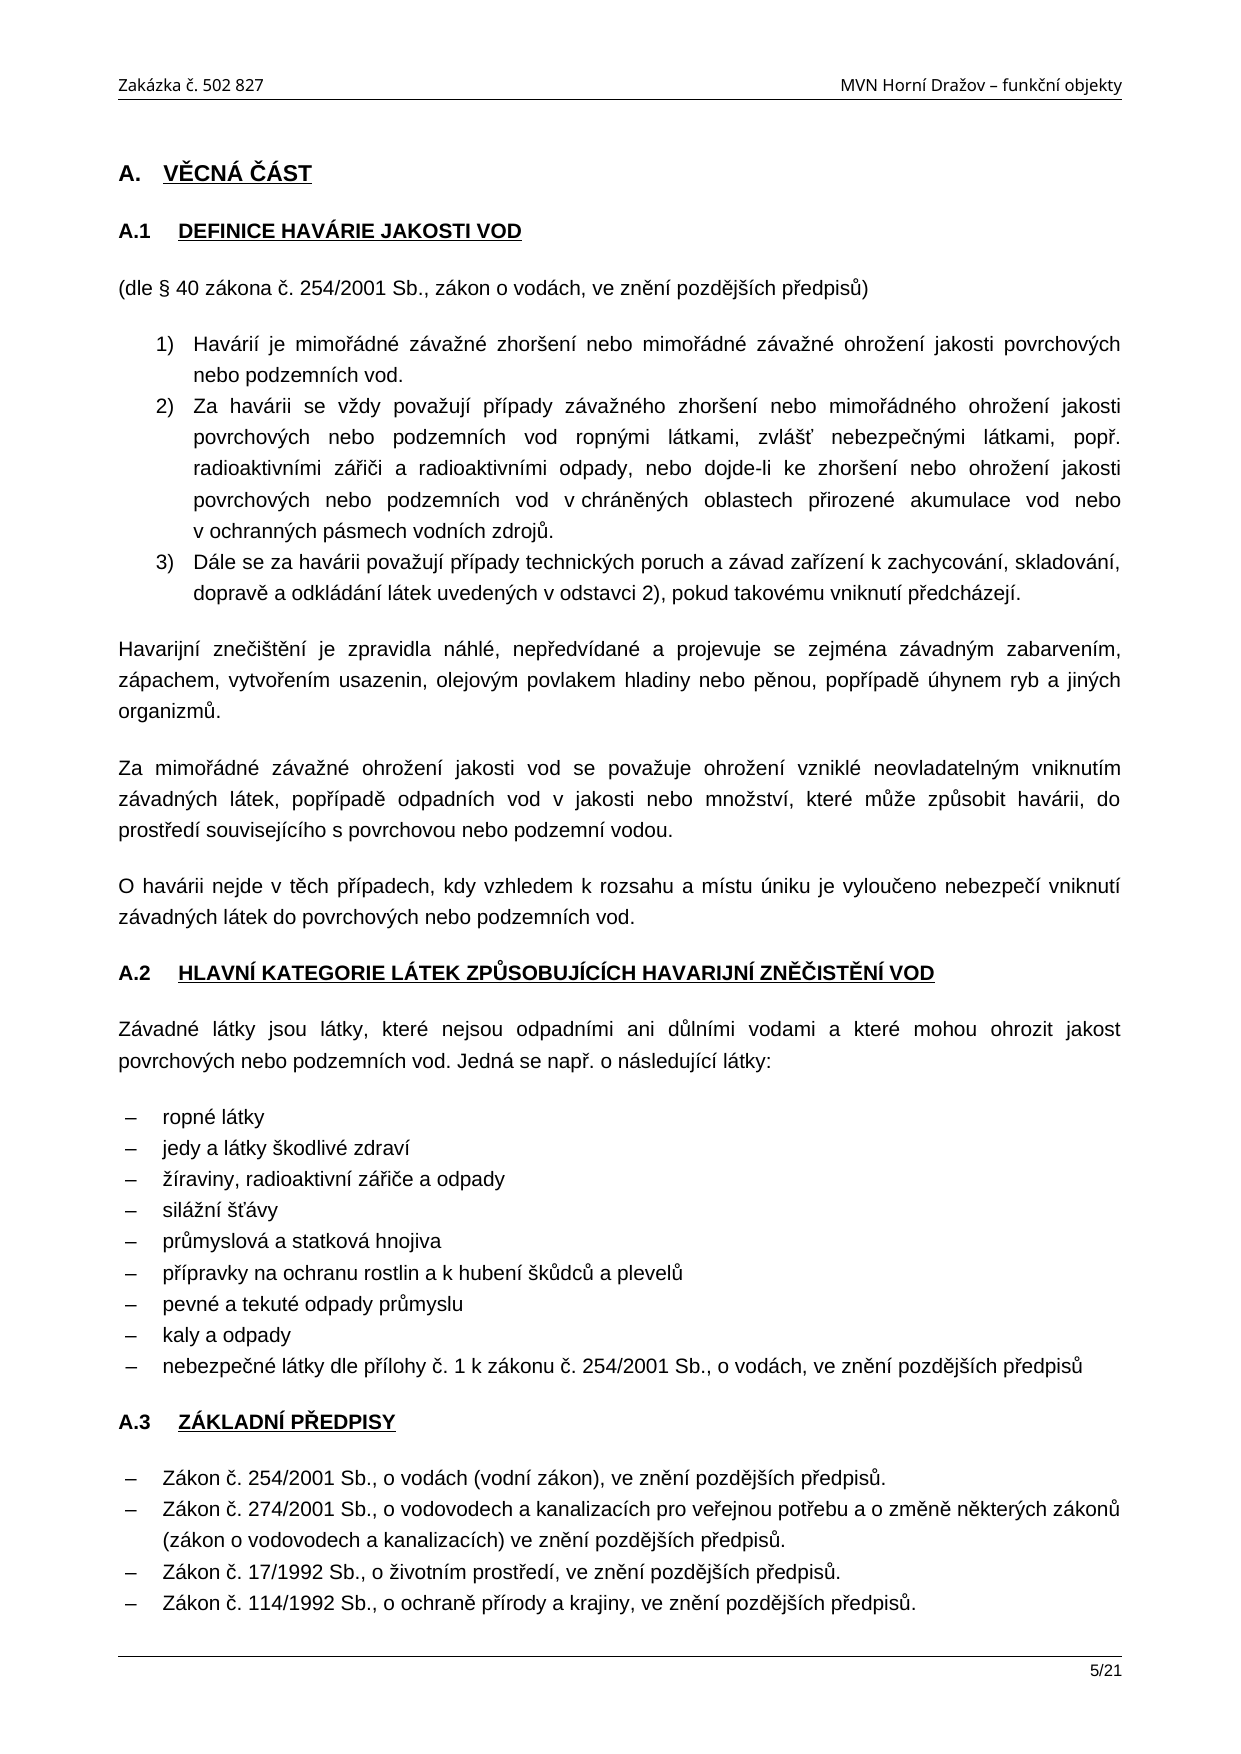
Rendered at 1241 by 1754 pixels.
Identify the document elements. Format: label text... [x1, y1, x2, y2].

list – nebezpečné látky dle přílohy č. 1 k zákonu č. 254/2001 Sb., o vodách, ve znění pozdějších předpisů [125, 1354, 1122, 1378]
text Havarijní znečištění je zpravidla náhlé, nepředvídané a projevuje se zejména závadným zabarvením, zápachem, vytvořením usazenin, olejovým povlakem hladiny nebo pěnou, popřípadě úhynem ryb a jiných organizmů. [118, 637, 1122, 723]
list silážní šťávy [125, 1198, 1122, 1222]
list Zákon č. 17/1992 Sb., o životním prostředí, ve znění pozdějších předpisů. [125, 1559, 1122, 1583]
subtitle ZÁKLADNÍ PŘEDPISY [118, 1410, 1122, 1434]
text O havárii nejde v těch případech, kdy vzhledem k rozsahu a místu úniku je vyloučeno nebezpečí vniknutí závadných látek do povrchových nebo podzemních vod. [118, 874, 1122, 929]
subtitle DEFINICE HAVÁRIE JAKOSTI VOD [118, 219, 1122, 243]
list ropné látky [125, 1104, 1122, 1128]
subtitle HLAVNÍ KATEGORIE LÁTEK ZPŮSOBUJÍCÍCH HAVARIJNÍ ZNĚČISTĚNÍ VOD [118, 961, 1122, 985]
list jedy a látky škodlivé zdraví [125, 1136, 1122, 1160]
list průmyslová a statková hnojiva [125, 1229, 1122, 1253]
list Zákon č. 114/1992 Sb., o ochraně přírody a krajiny, ve znění pozdějších předpisů. [125, 1591, 1122, 1614]
list přípravky na ochranu rostlin a k hubení škůdců a plevelů [125, 1260, 1122, 1284]
text (dle § 40 zákona č. 254/2001 Sb., zákon o vodách, ve znění pozdějších předpisů) [118, 276, 1122, 299]
list pevné a tekuté odpady průmyslu [125, 1291, 1122, 1315]
list Zákon č. 274/2001 Sb., o vodovodech a kanalizacích pro veřejnou potřebu a o změně některých zákonů (zákon o vodovodech a kanalizacích) ve znění pozdějších předpisů. [125, 1497, 1122, 1552]
list žíraviny, radioaktivní zářiče a odpady [125, 1167, 1122, 1191]
text Závadné látky jsou látky, které nejsou odpadními ani důlními vodami a které mohou ohrozit jakost povrchových nebo podzemních vod. Jedná se např. o následující látky: [118, 1017, 1122, 1072]
list Zákon č. 254/2001 Sb., o vodách (vodní zákon), ve znění pozdějších předpisů. [125, 1466, 1122, 1490]
list Dále se za havárii považují případy technických poruch a závad zařízení k zachycování, skladování, dopravě a odkládání látek uvedených v odstavci 2), pokud takovému vniknutí předcházejí. [156, 550, 1122, 605]
list Za havárii se vždy považují případy závažného zhoršení nebo mimořádného ohrožení jakosti povrchových nebo podzemních vod ropnými látkami, zvlášť nebezpečnými látkami, popř. radioaktivními zářiči a radioaktivními odpady, nebo dojde-li ke zhoršení nebo ohrožení jakosti povrchových nebo podzemních vod v chráněných oblastech přirozené akumulace vod nebo v ochranných pásmech vodních zdrojů. [156, 394, 1122, 542]
list Havárií je mimořádné závažné zhoršení nebo mimořádné závažné ohrožení jakosti povrchových nebo podzemních vod. [156, 332, 1122, 387]
list kaly a odpady [125, 1323, 1122, 1347]
text Za mimořádné závažné ohrožení jakosti vod se považuje ohrožení vzniklé neovladatelným vniknutím závadných látek, popřípadě odpadních vod v jakosti nebo množství, které může způsobit havárii, do prostředí souvisejícího s povrchovou nebo podzemní vodou. [118, 755, 1122, 842]
subtitle VĚCNÁ ČÁST [118, 160, 1122, 187]
